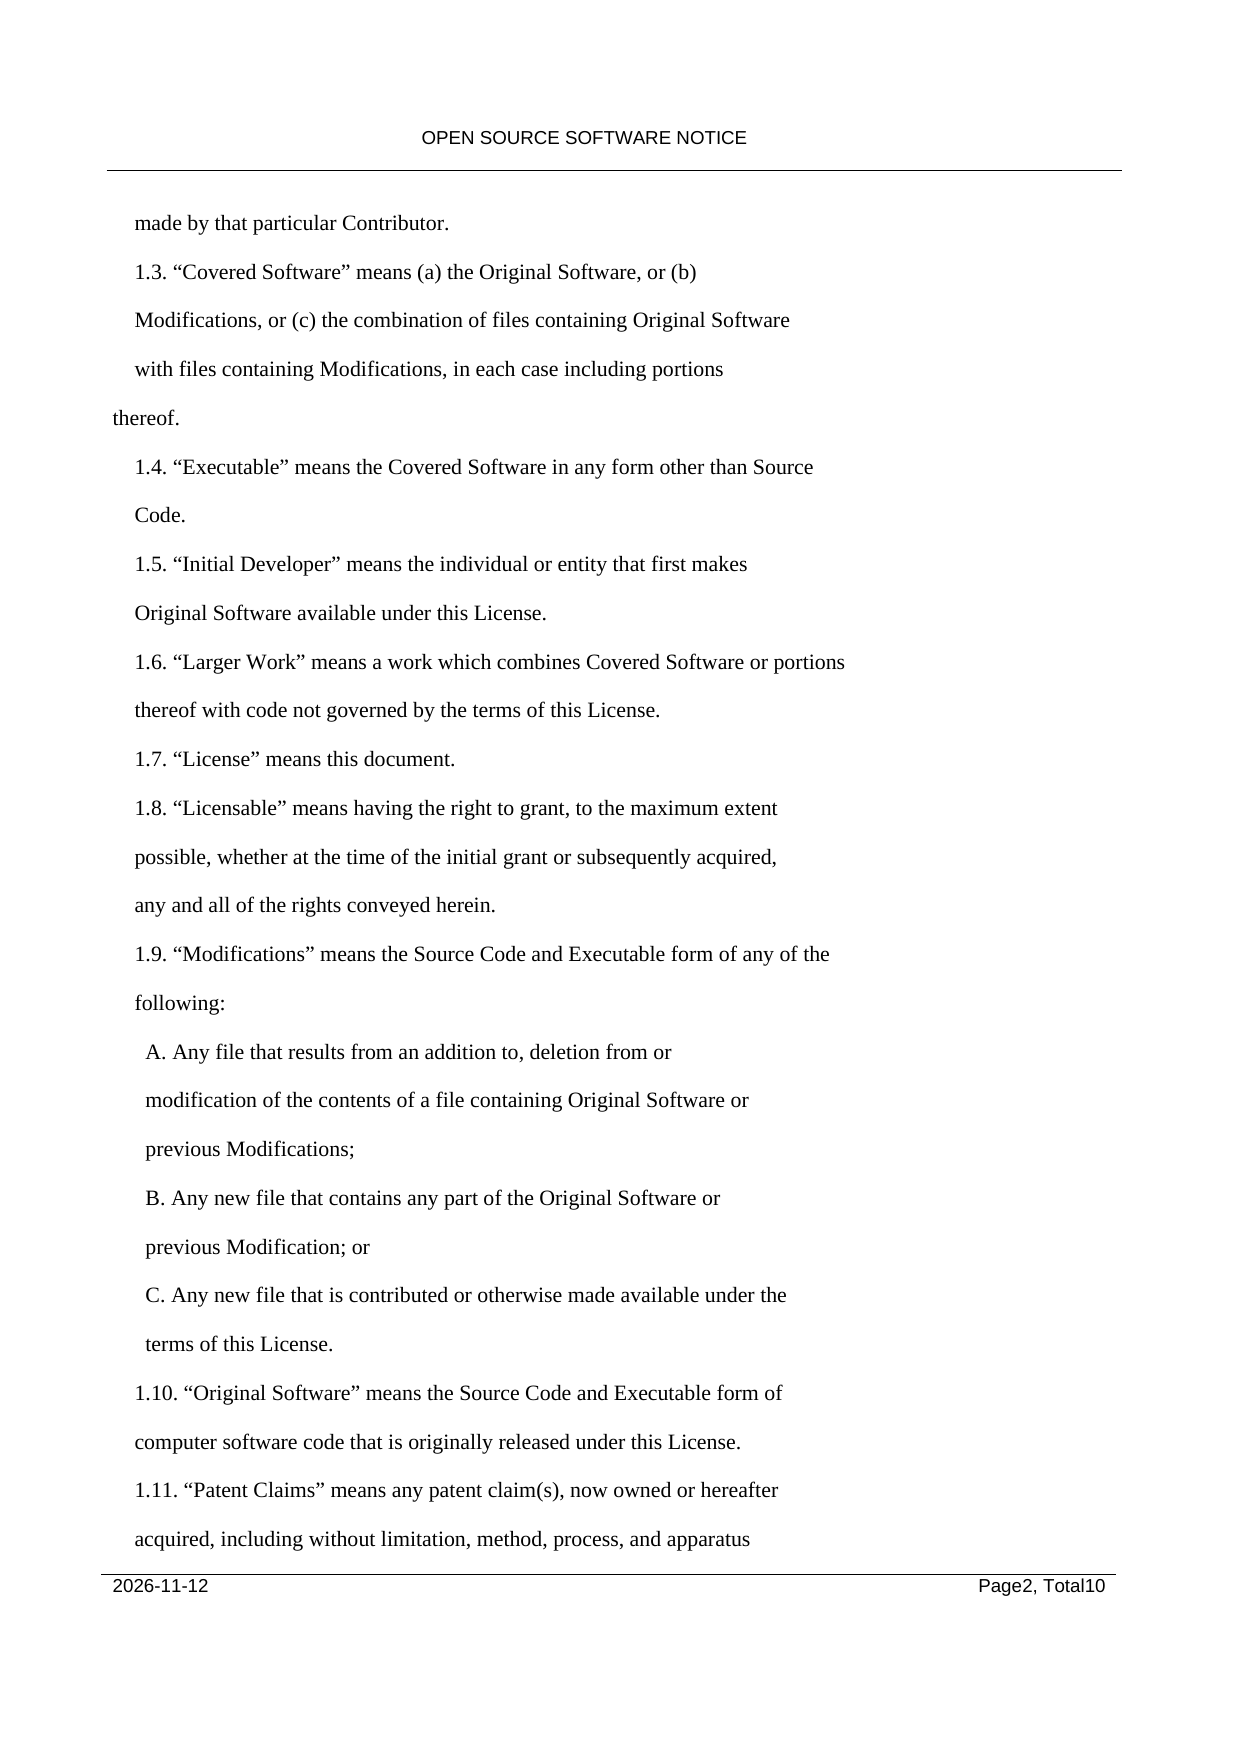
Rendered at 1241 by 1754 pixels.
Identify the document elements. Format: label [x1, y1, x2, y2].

text [112, 206, 1128, 1555]
